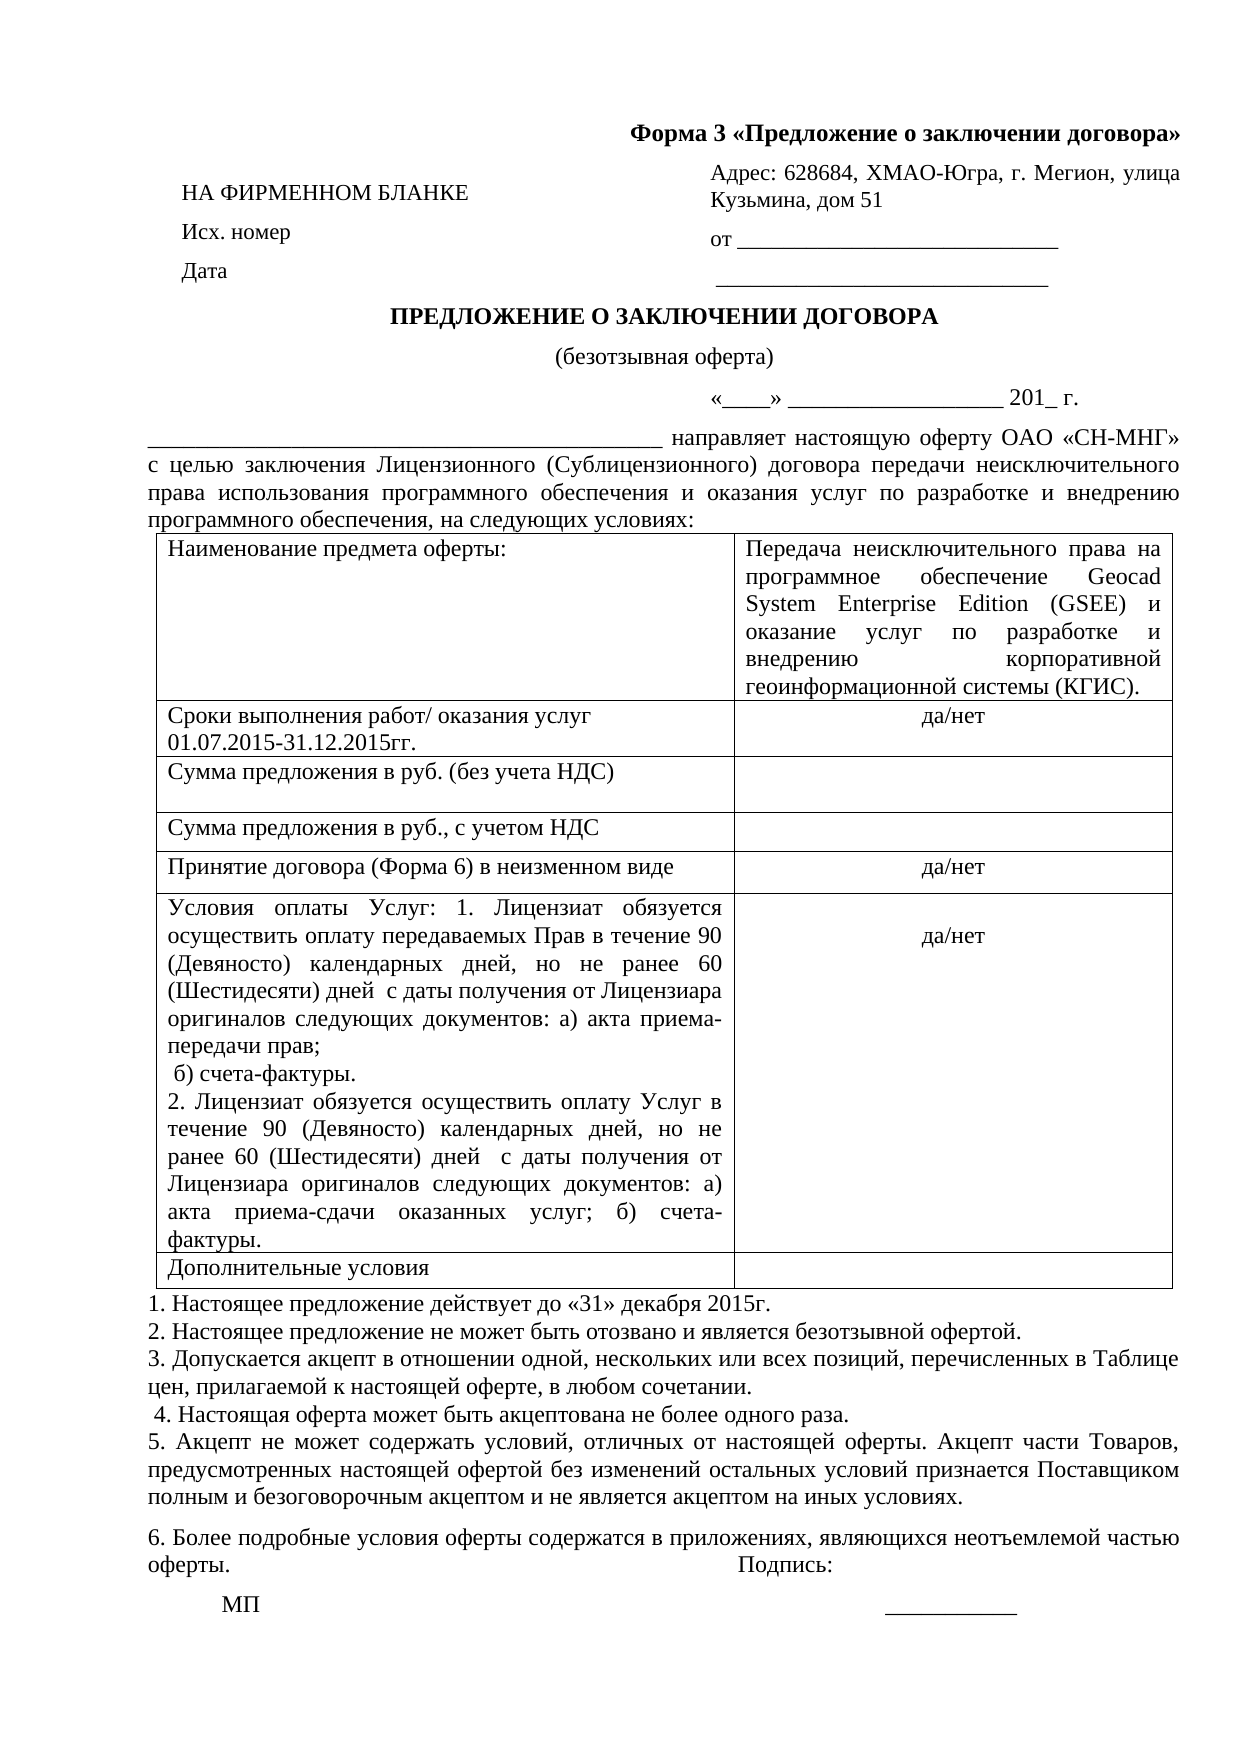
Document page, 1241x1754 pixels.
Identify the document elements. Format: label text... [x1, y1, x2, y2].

table_cell Дополнительные условия [157, 1253, 734, 1288]
table_cell [735, 1253, 1172, 1288]
text 6. Более подробные условия оферты содержатся в приложениях, являющихся неотъемлемой частью оферты. Подпись: [148, 1522, 1181, 1578]
table_cell да/нет [735, 894, 1172, 1252]
text МП ___________ [148, 1590, 1181, 1618]
text 1. Настоящее предложение действует до «31» декабря 2015г. [148, 1289, 1181, 1317]
text Адрес: 628684, ХМАО-Югра, г. Мегион, улица Кузьмина, дом 51 [710, 159, 1181, 212]
text 2. Настоящее предложение не может быть отозвано и является безотзывной офертой. [148, 1317, 1181, 1344]
text Форма 3 «Предложение о заключении договора» [148, 118, 1181, 147]
text «____» __________________ 201_ г. [710, 382, 1181, 410]
text ___________________________________________ направляет настоящую оферту ОАО «СН-МНГ» с целью заключения Лицензионного (Сублицензионного) договора передачи неисключительного права использования программного обеспечения и оказания услуг по разработке и внедрению программного обеспечения, на следующих условиях: [148, 423, 1181, 533]
table_cell [735, 757, 1172, 812]
table_cell да/нет [735, 701, 1172, 756]
text (безотзывная оферта) [148, 342, 1181, 370]
table_cell Принятие договора (Форма 6) в неизменном виде [157, 852, 734, 892]
text от ____________________________ [710, 224, 1181, 251]
table_header Передача неисключительного права на программное обеспечение Geocad System Enterprise Edition (GSEE) и оказание услуг по разработке и внедрению корпоративной геоинформационной системы (КГИС). [735, 534, 1172, 700]
table_cell да/нет [735, 852, 1172, 892]
table_cell Сумма предложения в руб., с учетом НДС [157, 813, 734, 851]
text 5. Акцепт не может содержать условий, отличных от настоящей оферты. Акцепт части Товаров, предусмотренных настоящей офертой без изменений остальных условий признается Поставщиком полным и безоговорочным акцептом и не является акцептом на иных условиях. [148, 1427, 1181, 1510]
table_cell Условия оплаты Услуг: 1. Лицензиат обязуется осуществить оплату передаваемых Прав в течение 90 (Девяносто) календарных дней, но не ранее 60 (Шестидесяти) дней с даты получения от Лицензиара оригиналов следующих документов: а) акта приема-передачи прав; б) счета-фактуры. 2. Лицензиат обязуется осуществить оплату Услуг в течение 90 (Девяносто) календарных дней, но не ранее 60 (Шестидесяти) дней с даты получения от Лицензиара оригиналов следующих документов: а) акта приема-сдачи оказанных услуг; б) счета-фактуры. [157, 894, 734, 1252]
table_cell Сроки выполнения работ/ оказания услуг 01.07.2015-31.12.2015гг. [157, 701, 734, 756]
text 3. Допускается акцепт в отношении одной, нескольких или всех позиций, перечисленных в Таблице цен, прилагаемой к настоящей оферте, в любом сочетании. [148, 1344, 1181, 1399]
text 4. Настоящая оферта может быть акцептована не более одного раза. [148, 1399, 1181, 1427]
table_cell [735, 813, 1172, 851]
text _____________________________ [710, 263, 1181, 290]
text ПРЕДЛОЖЕНИЕ О ЗАКЛЮЧЕНИИ ДОГОВОРА [148, 302, 1181, 330]
table_cell Сумма предложения в руб. (без учета НДС) [157, 757, 734, 812]
table_header Наименование предмета оферты: [157, 534, 734, 700]
